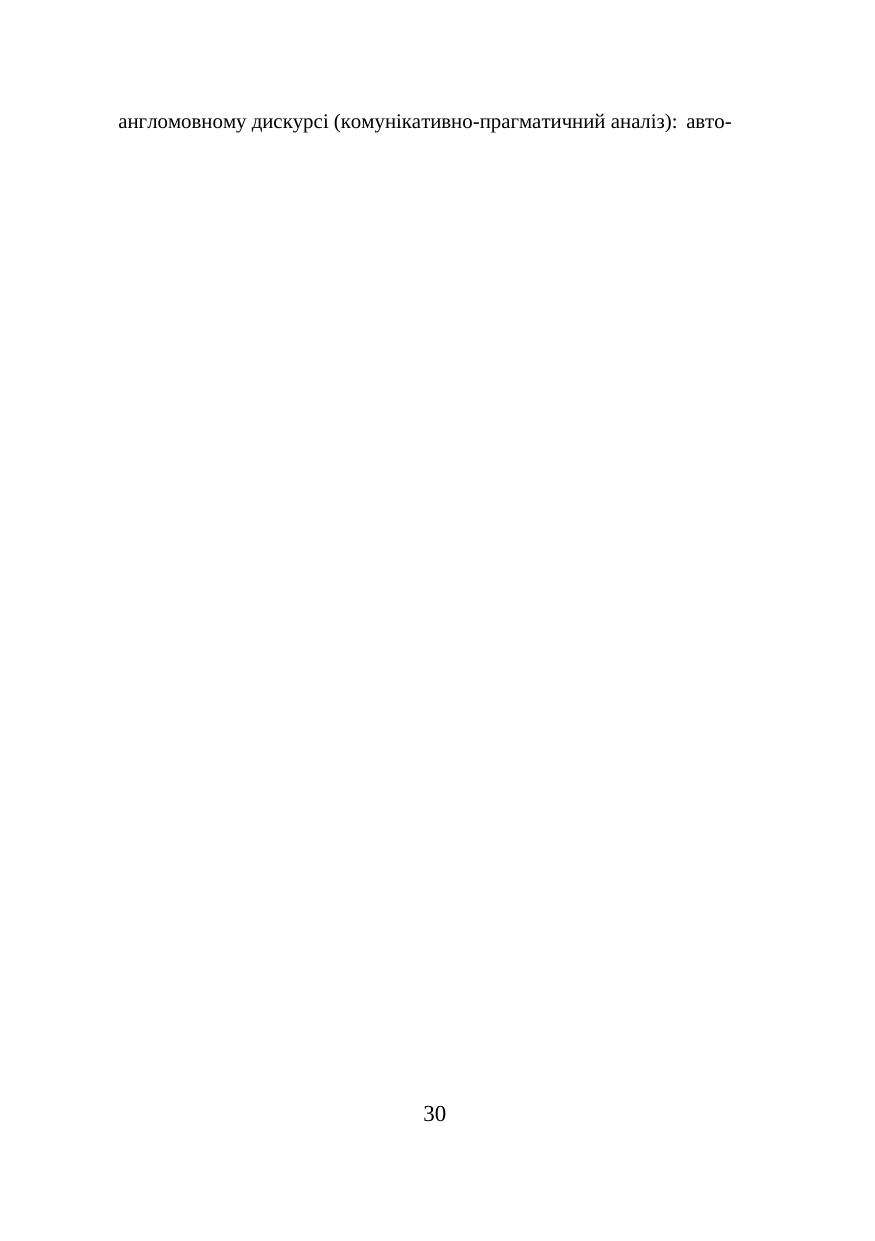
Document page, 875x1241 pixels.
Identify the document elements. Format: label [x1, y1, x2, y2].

list [118, 110, 755, 133]
